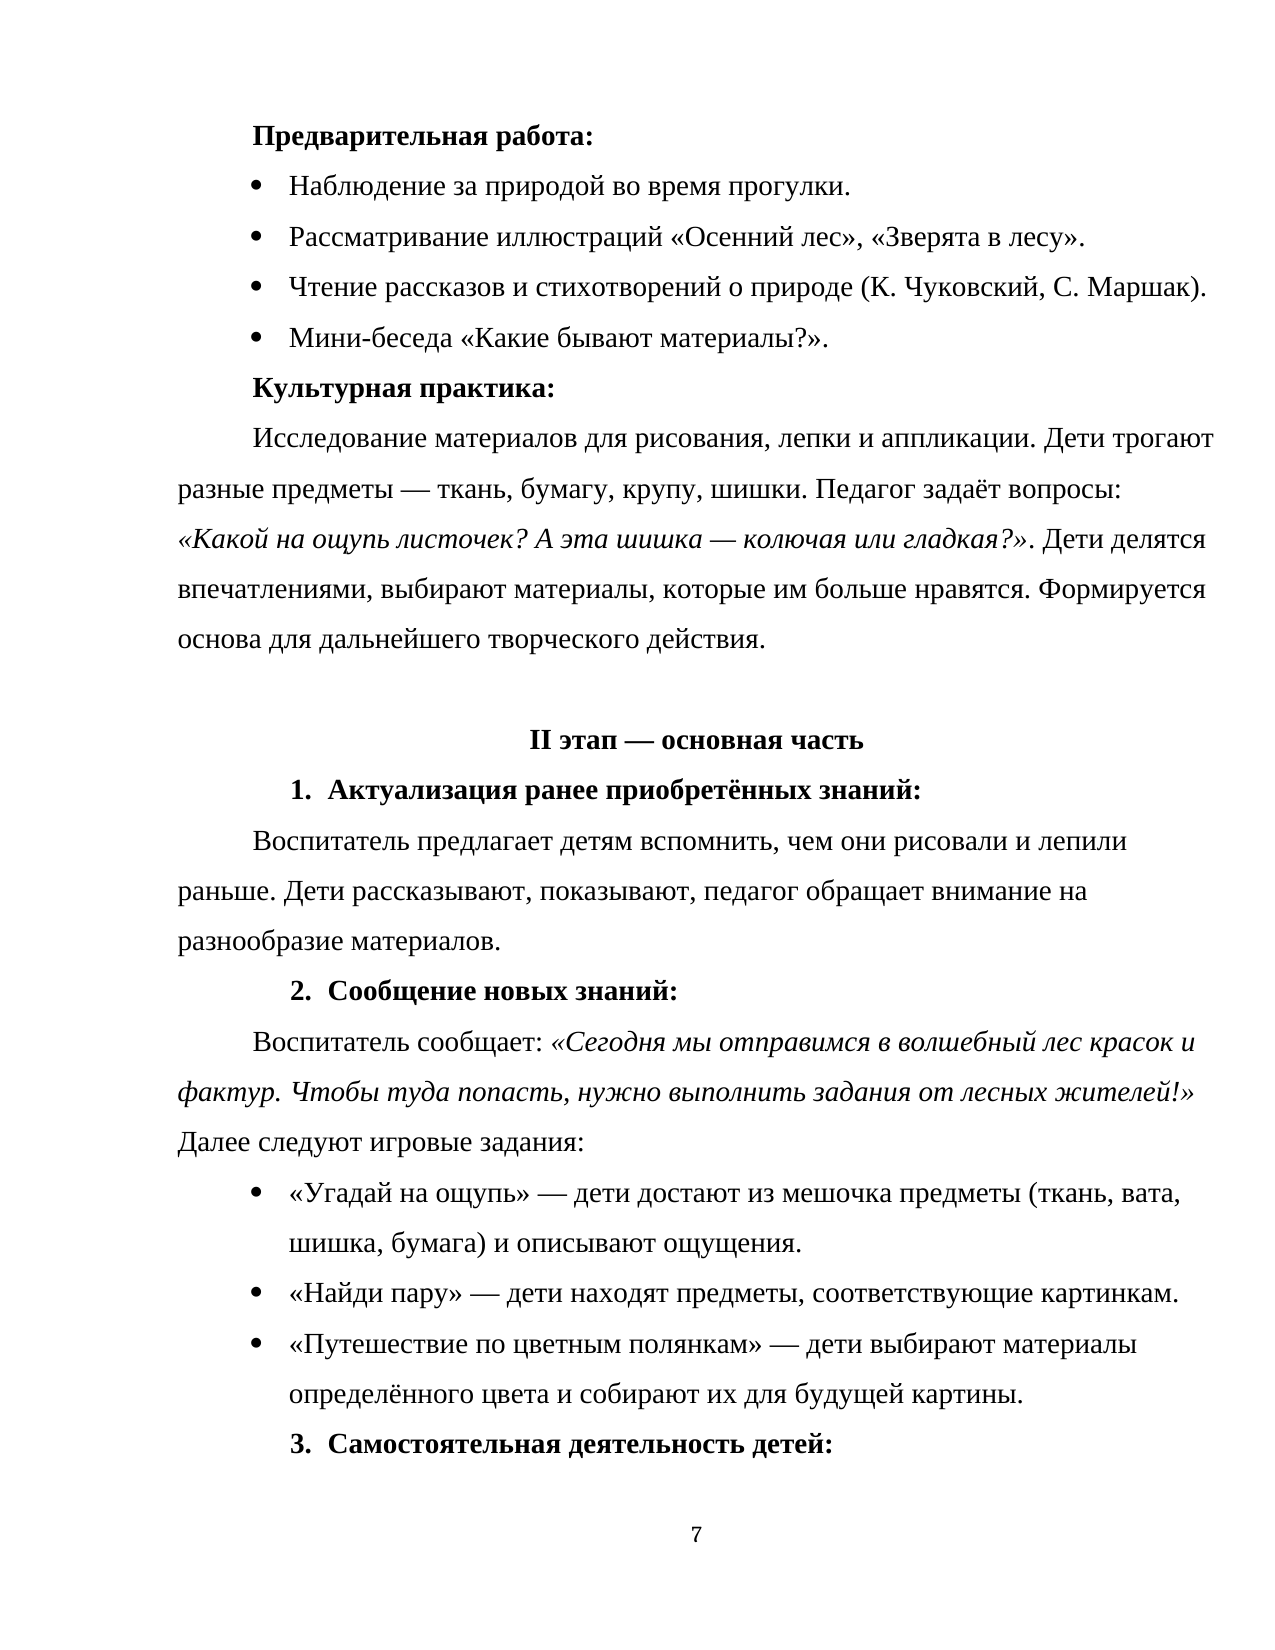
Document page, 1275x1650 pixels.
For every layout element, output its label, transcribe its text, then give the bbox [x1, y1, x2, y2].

list Сообщение новых знаний: [290, 973, 1216, 1007]
text Исследование материалов для рисования, лепки и аппликации. Дети трогают разные предметы — ткань, бумагу, крупу, шишки. Педагог задаёт вопросы: «Какой на ощупь листочек? А эта шишка — колючая или гладкая?». Дети делятся впечатлениями, выбирают материалы, которые им больше нравятся. Формируется основа для дальнейшего творческого действия. [177, 420, 1216, 655]
list «Найди пару» — дети находят предметы, соответствующие картинкам. [251, 1276, 1216, 1309]
text Воспитатель предлагает детям вспомнить, чем они рисовали и лепили раньше. Дети рассказывают, показывают, педагог обращает внимание на разнообразие материалов. [177, 823, 1216, 957]
list Чтение рассказов и стихотворений о природе (К. Чуковский, С. Маршак). [251, 269, 1216, 303]
list Актуализация ранее приобретённых знаний: [290, 772, 1216, 806]
text Культурная практика: [177, 370, 1216, 404]
list Мини-беседа «Какие бывают материалы?». [251, 320, 1216, 353]
list Самостоятельная деятельность детей: [290, 1427, 1216, 1460]
list «Путешествие по цветным полянкам» — дети выбирают материалы определённого цвета и собирают их для будущей картины. [251, 1326, 1216, 1410]
list Наблюдение за природой во время прогулки. [251, 168, 1216, 202]
text Воспитатель сообщает: «Сегодня мы отправимся в волшебный лес красок и фактур. Чтобы туда попасть, нужно выполнить задания от лесных жителей!» Далее следуют игровые задания: [177, 1024, 1216, 1158]
text Предварительная работа: [177, 118, 1216, 152]
list Рассматривание иллюстраций «Осенний лес», «Зверята в лесу». [251, 219, 1216, 252]
subtitle II этап — основная часть [177, 722, 1216, 756]
list «Угадай на ощупь» — дети достают из мешочка предметы (ткань, вата, шишка, бумага) и описывают ощущения. [251, 1175, 1216, 1259]
